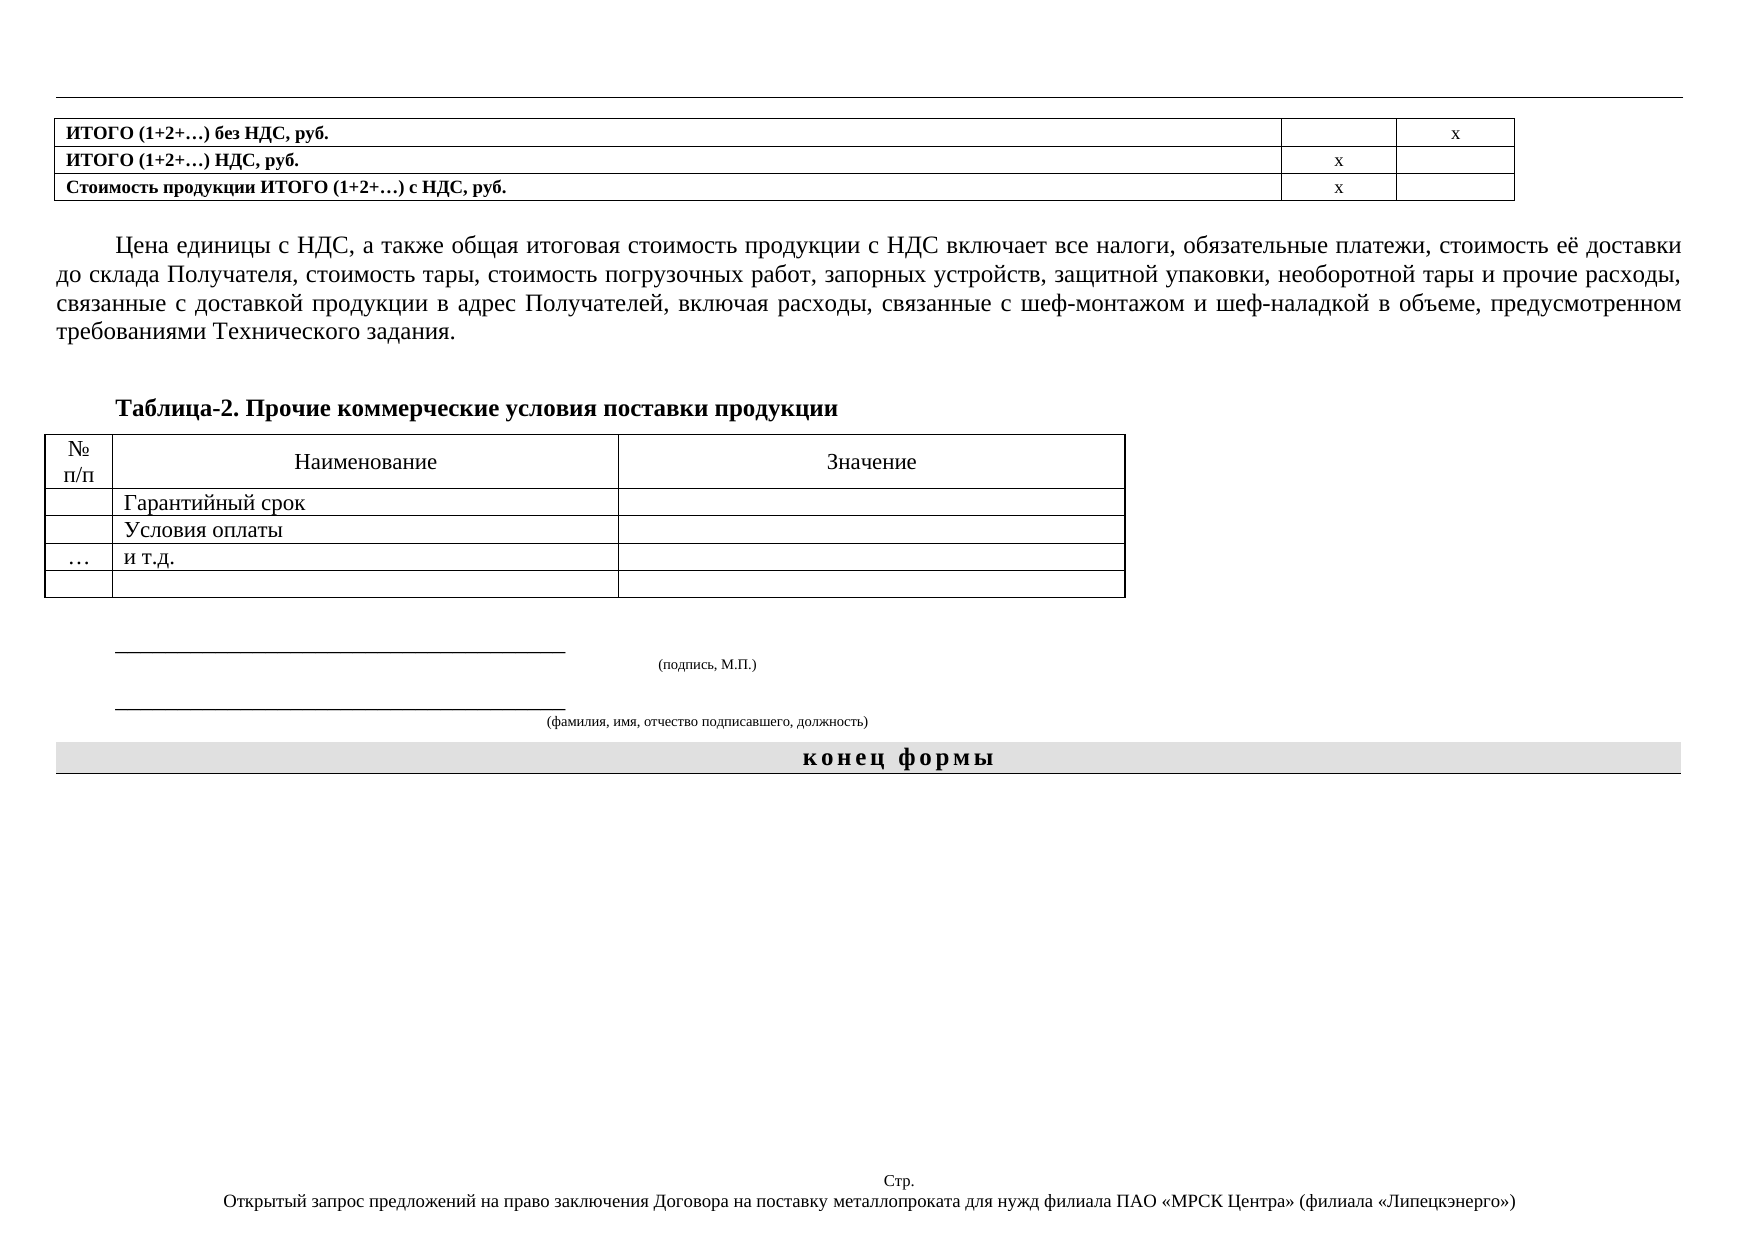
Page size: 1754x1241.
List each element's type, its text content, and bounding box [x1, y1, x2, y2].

table_cell [46, 489, 112, 515]
table_cell х [1282, 147, 1396, 173]
text (фамилия, имя, отчество подписавшего, должность) [56, 713, 1299, 742]
table_cell х [1397, 119, 1514, 146]
table_header Значение [619, 435, 1124, 488]
table_cell х [1282, 174, 1396, 200]
table_header № п/п [46, 435, 112, 488]
table_cell [619, 544, 1124, 570]
text конец формы [56, 742, 1681, 773]
table_cell ИТОГО (1+2+…) НДС, руб. [55, 147, 1281, 173]
text ____________________________________ [56, 684, 1683, 713]
table_cell Стоимость продукции ИТОГО (1+2+…) с НДС, руб. [55, 174, 1281, 200]
table_cell [113, 571, 618, 597]
table_cell [46, 571, 112, 597]
table_cell и т.д. [113, 544, 618, 570]
table_cell … [46, 544, 112, 570]
text (подпись, М.П.) [56, 656, 1299, 684]
table_cell Гарантийный срок [113, 489, 618, 515]
table_cell [1397, 147, 1514, 173]
table_cell [619, 516, 1124, 542]
table_cell Условия оплаты [113, 516, 618, 542]
table_cell ИТОГО (1+2+…) без НДС, руб. [55, 119, 1281, 146]
table_cell [619, 489, 1124, 515]
table_cell [1397, 174, 1514, 200]
text Таблица-2. Прочие коммерческие условия поставки продукции [56, 393, 1683, 421]
table_cell [1282, 119, 1396, 146]
table_cell [619, 571, 1124, 597]
table_header Наименование [113, 435, 618, 488]
text Цена единицы с НДС, а также общая итоговая стоимость продукции с НДС включает все налоги, обязательные платежи, стоимость её доставки до склада Получателя, стоимость тары, стоимость погрузочных работ, запорных устройств, защитной упаковки, необоротной тары и прочие расходы, связанные с доставкой продукции в адрес Получателей, включая расходы, связанные с шеф-монтажом и шеф-наладкой в объеме, предусмотренном требованиями Технического задания. [56, 230, 1683, 345]
table_cell [46, 516, 112, 542]
text ____________________________________ [56, 627, 1683, 656]
